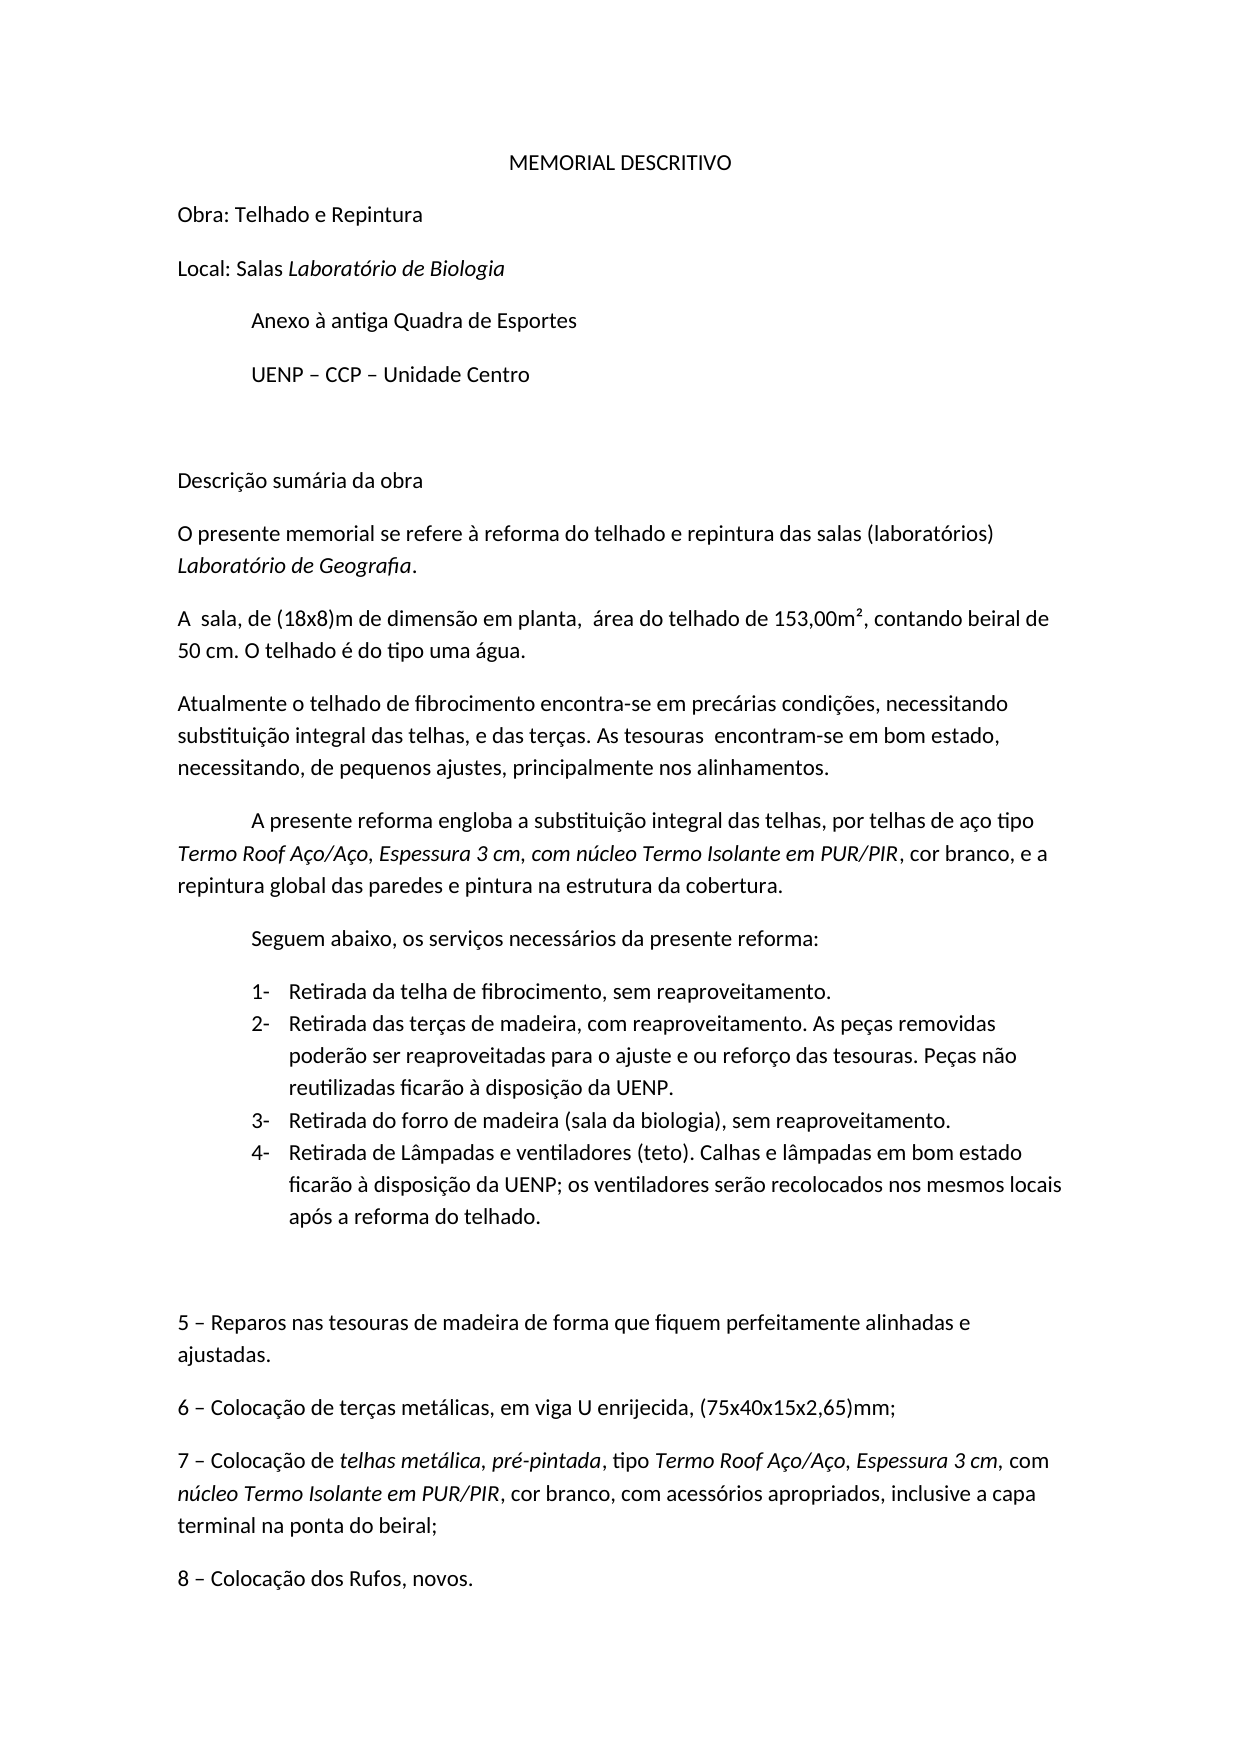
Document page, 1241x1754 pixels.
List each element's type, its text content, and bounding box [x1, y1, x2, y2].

text Atualmente o telhado de fibrocimento encontra-se em precárias condições, necessitando substituição integral das telhas, e das terças. As tesouras encontram-se em bom estado, necessitando, de pequenos ajustes, principalmente nos alinhamentos. [177, 689, 1063, 782]
list Retirada da telha de fibrocimento, sem reaproveitamento. [251, 977, 1063, 1005]
text O presente memorial se refere à reforma do telhado e repintura das salas (laboratórios) Laboratório de Geografia. [177, 519, 1063, 579]
text Obra: Telhado e Repintura [177, 201, 1063, 229]
list Retirada de Lâmpadas e ventiladores (teto). Calhas e lâmpadas em bom estado ficarão à disposição da UENP; os ventiladores serão recolocados nos mesmos locais após a reforma do telhado. [251, 1138, 1063, 1230]
text Anexo à antiga Quadra de Esportes [177, 307, 1063, 335]
list Retirada das terças de madeira, com reaproveitamento. As peças removidas poderão ser reaproveitadas para o ajuste e ou reforço das tesouras. Peças não reutilizadas ficarão à disposição da UENP. [251, 1009, 1063, 1102]
text A sala, de (18x8)m de dimensão em planta, área do telhado de 153,00m², contando beiral de 50 cm. O telhado é do tipo uma água. [177, 604, 1063, 664]
text Descrição sumária da obra [177, 466, 1063, 494]
text 6 – Colocação de terças metálicas, em viga U enrijecida, (75x40x15x2,65)mm; [177, 1393, 1063, 1422]
text 8 – Colocação dos Rufos, novos. [177, 1564, 1063, 1592]
text MEMORIAL DESCRITIVO [177, 148, 1063, 176]
text 7 – Colocação de telhas metálica, pré-pintada, tipo Termo Roof Aço/Aço, Espessura 3 cm, com núcleo Termo Isolante em PUR/PIR, cor branco, com acessórios apropriados, inclusive a capa terminal na ponta do beiral; [177, 1447, 1063, 1539]
text Seguem abaixo, os serviços necessários da presente reforma: [177, 924, 1063, 952]
text 5 – Reparos nas tesouras de madeira de forma que fiquem perfeitamente alinhadas e ajustadas. [177, 1308, 1063, 1368]
text UENP – CCP – Unidade Centro [177, 360, 1063, 388]
text A presente reforma engloba a substituição integral das telhas, por telhas de aço tipo Termo Roof Aço/Aço, Espessura 3 cm, com núcleo Termo Isolante em PUR/PIR, cor branco, e a repintura global das paredes e pintura na estrutura da cobertura. [177, 807, 1063, 899]
text Local: Salas Laboratório de Biologia [177, 254, 1063, 282]
list Retirada do forro de madeira (sala da biologia), sem reaproveitamento. [251, 1106, 1063, 1134]
